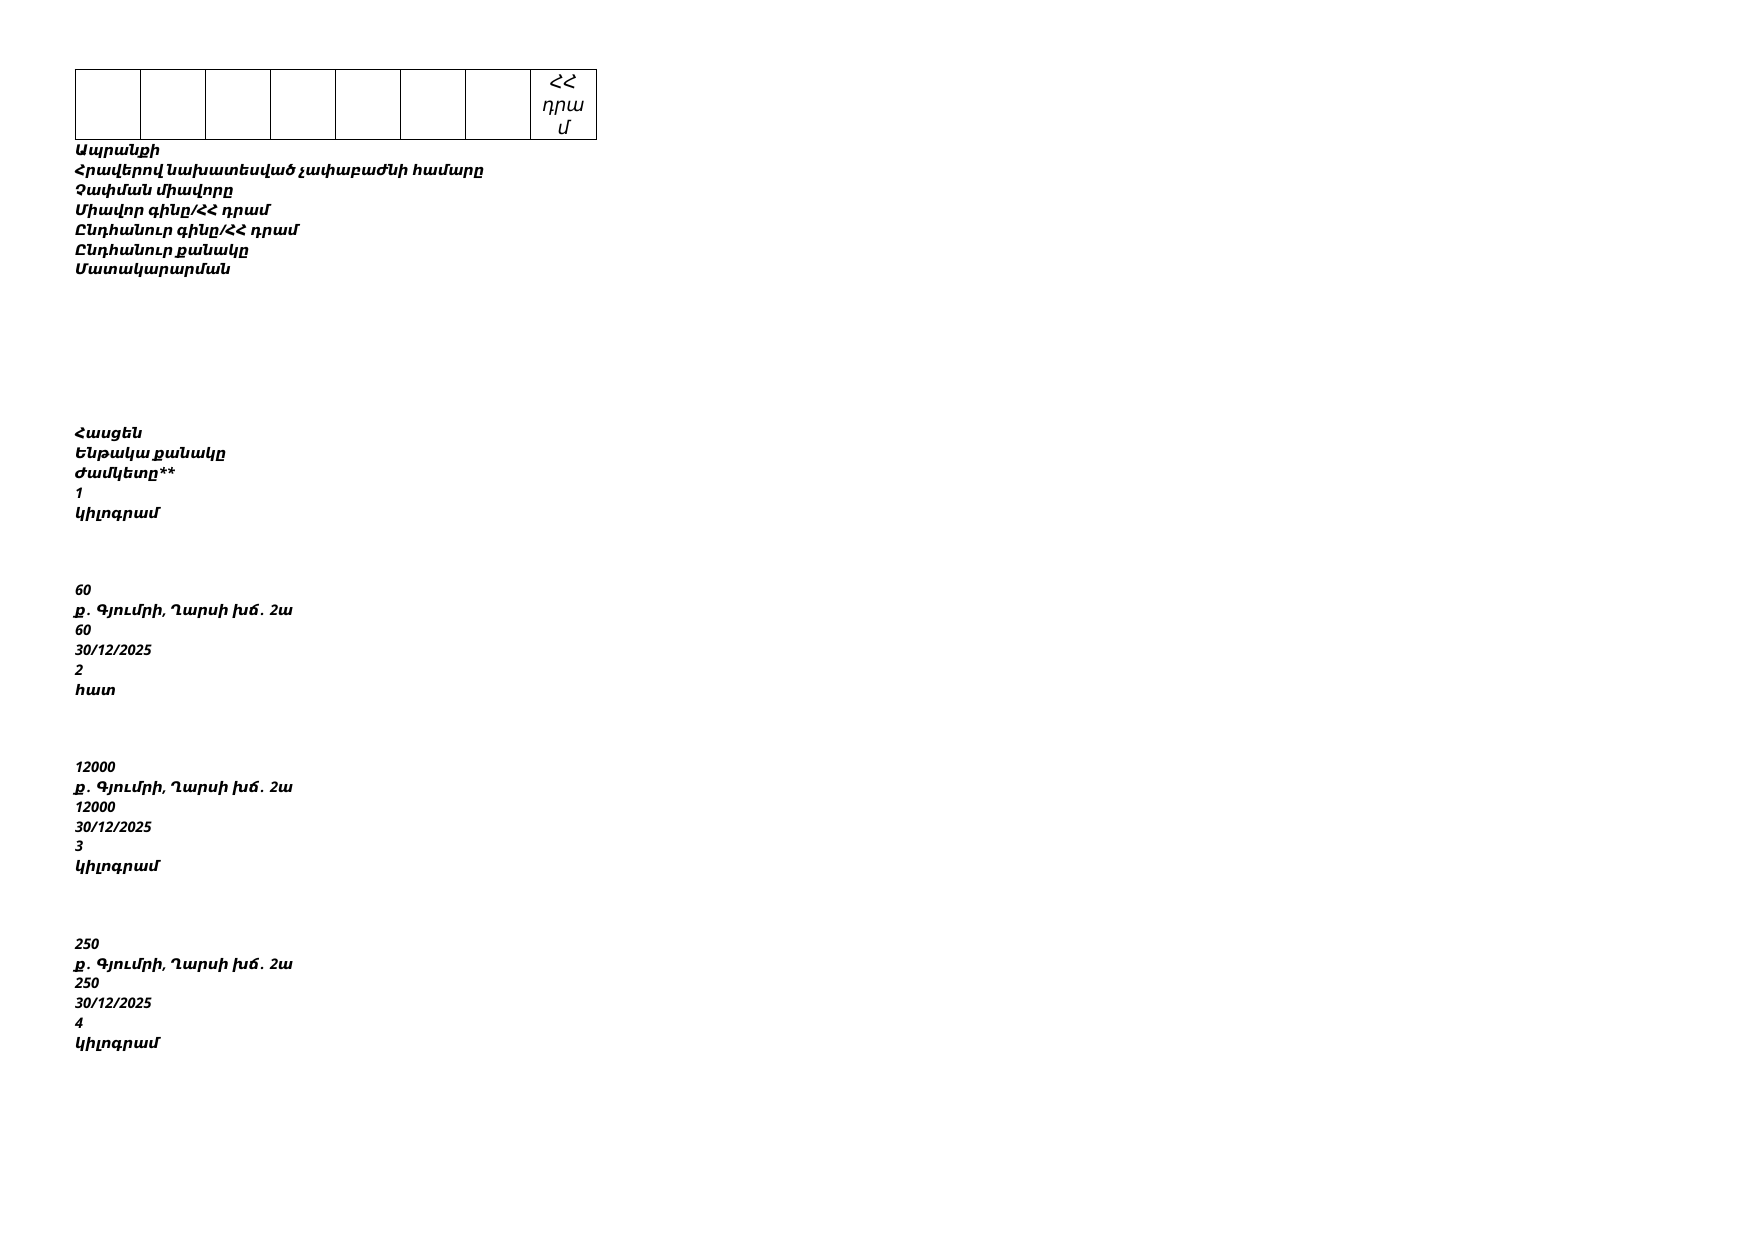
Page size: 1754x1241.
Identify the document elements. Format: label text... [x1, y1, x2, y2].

text ՀՀ դրամ [542, 70, 585, 139]
